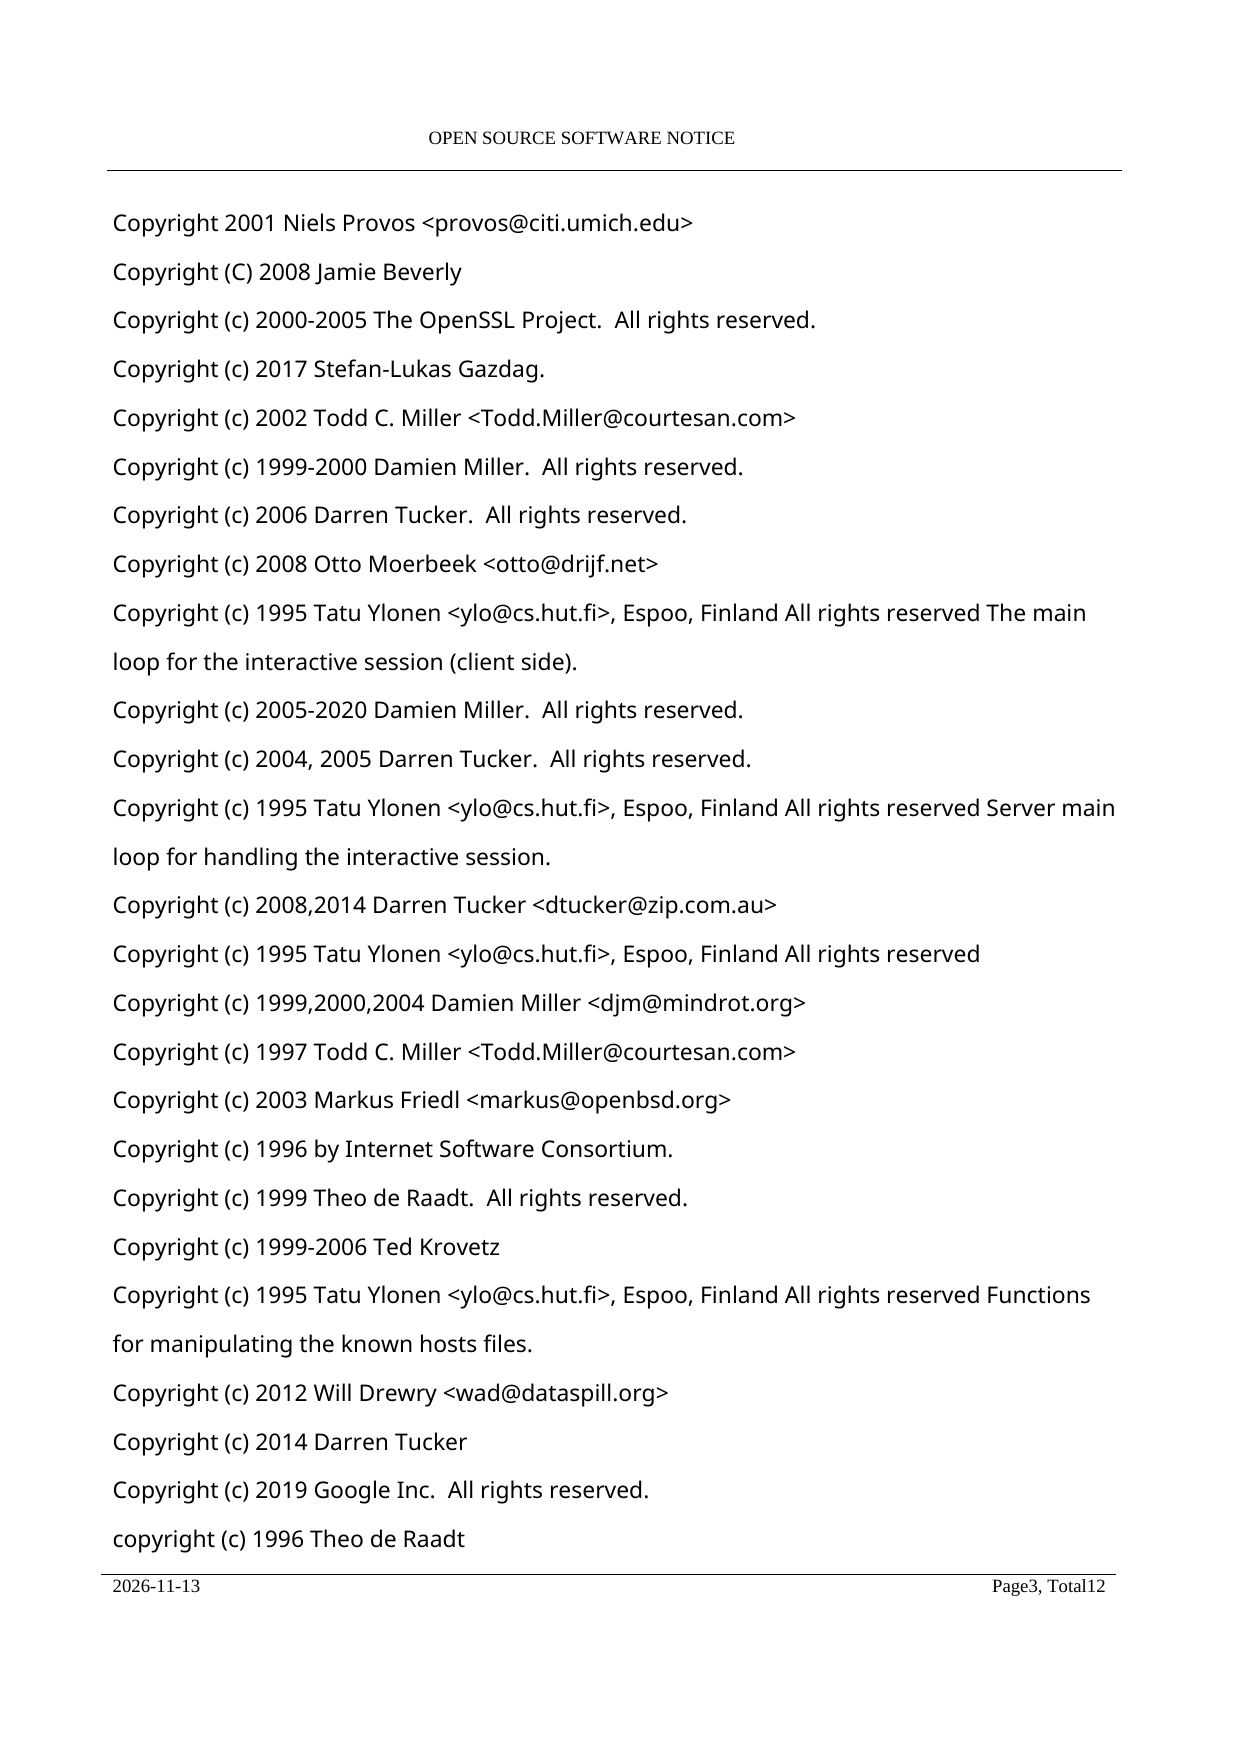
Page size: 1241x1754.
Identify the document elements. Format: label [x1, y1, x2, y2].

text [112, 206, 1128, 1555]
